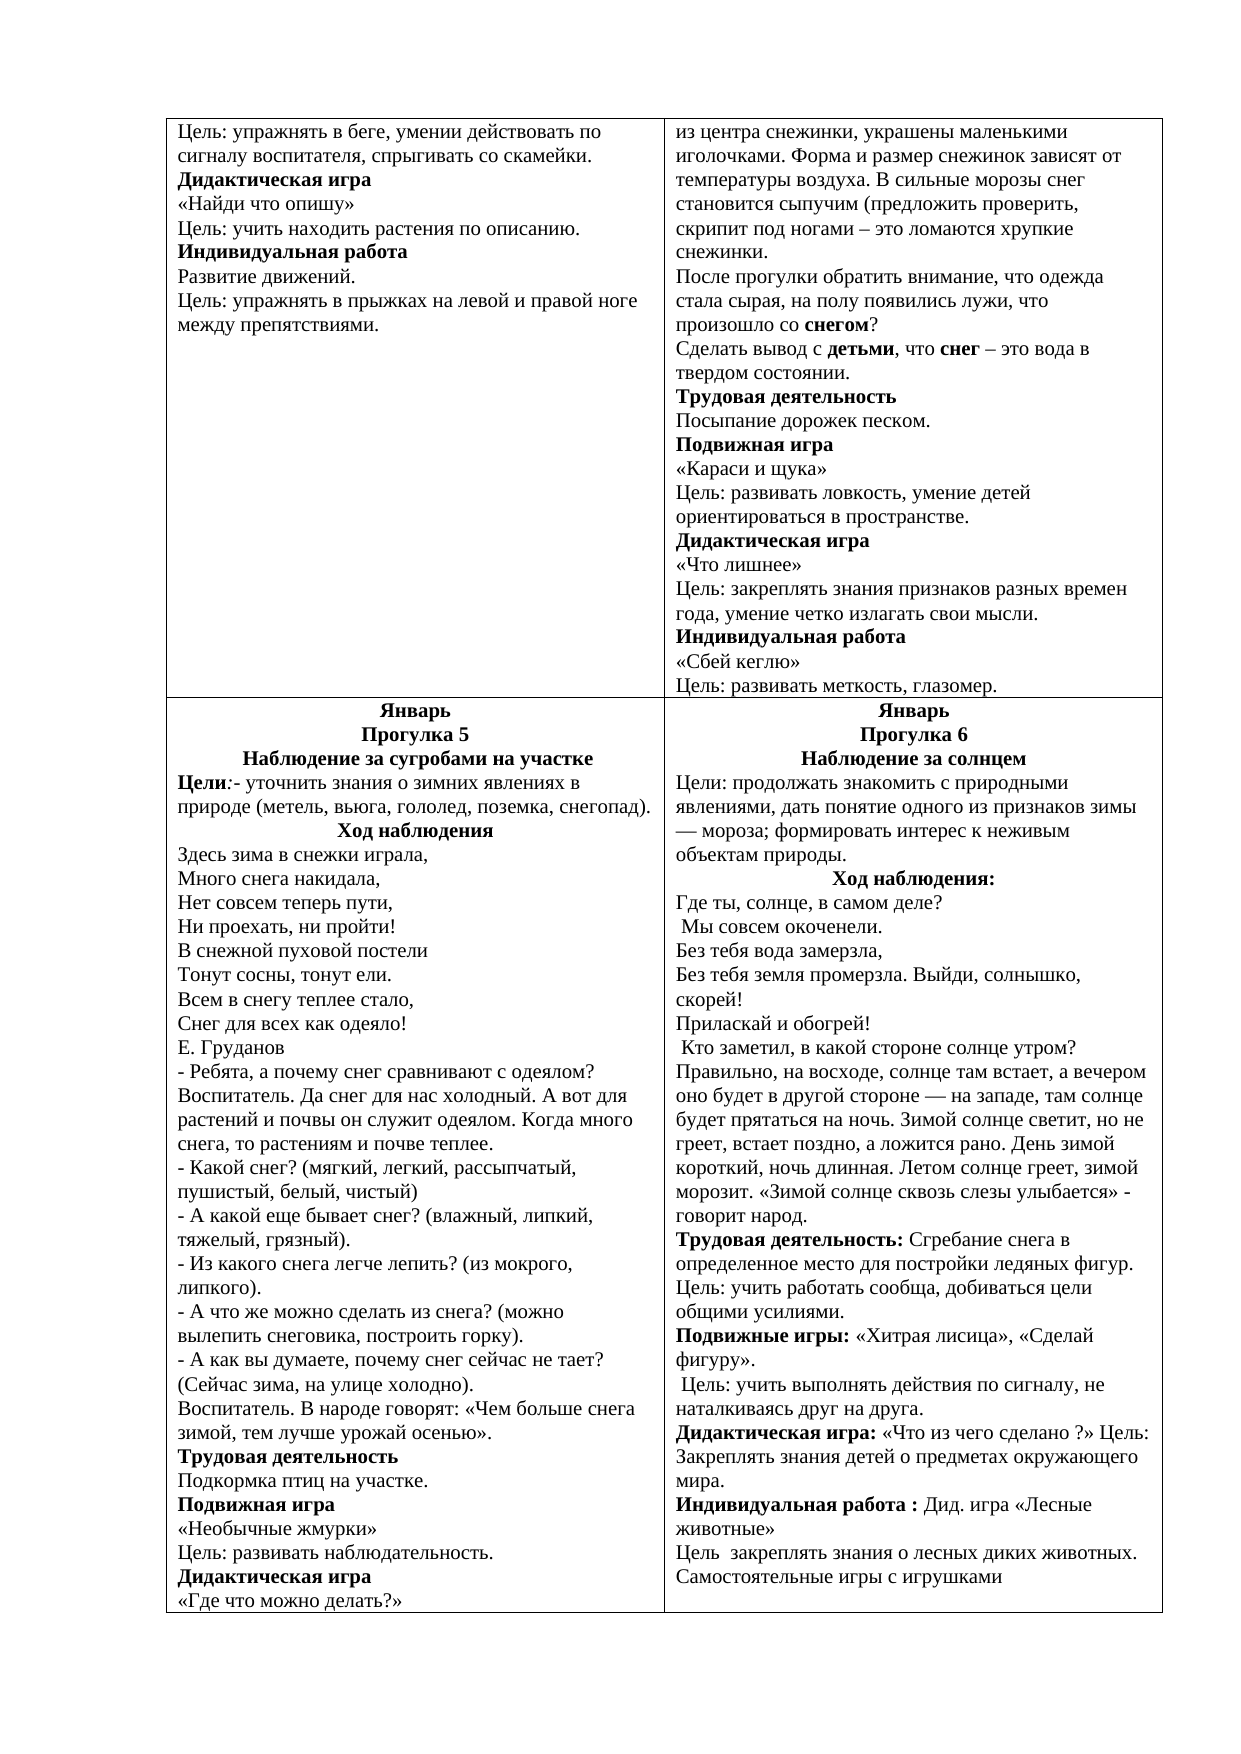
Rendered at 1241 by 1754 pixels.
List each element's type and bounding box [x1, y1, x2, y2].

table_cell [665, 119, 1162, 697]
table_cell [665, 698, 1162, 1612]
table_cell [167, 698, 664, 1612]
table_cell [167, 119, 664, 697]
